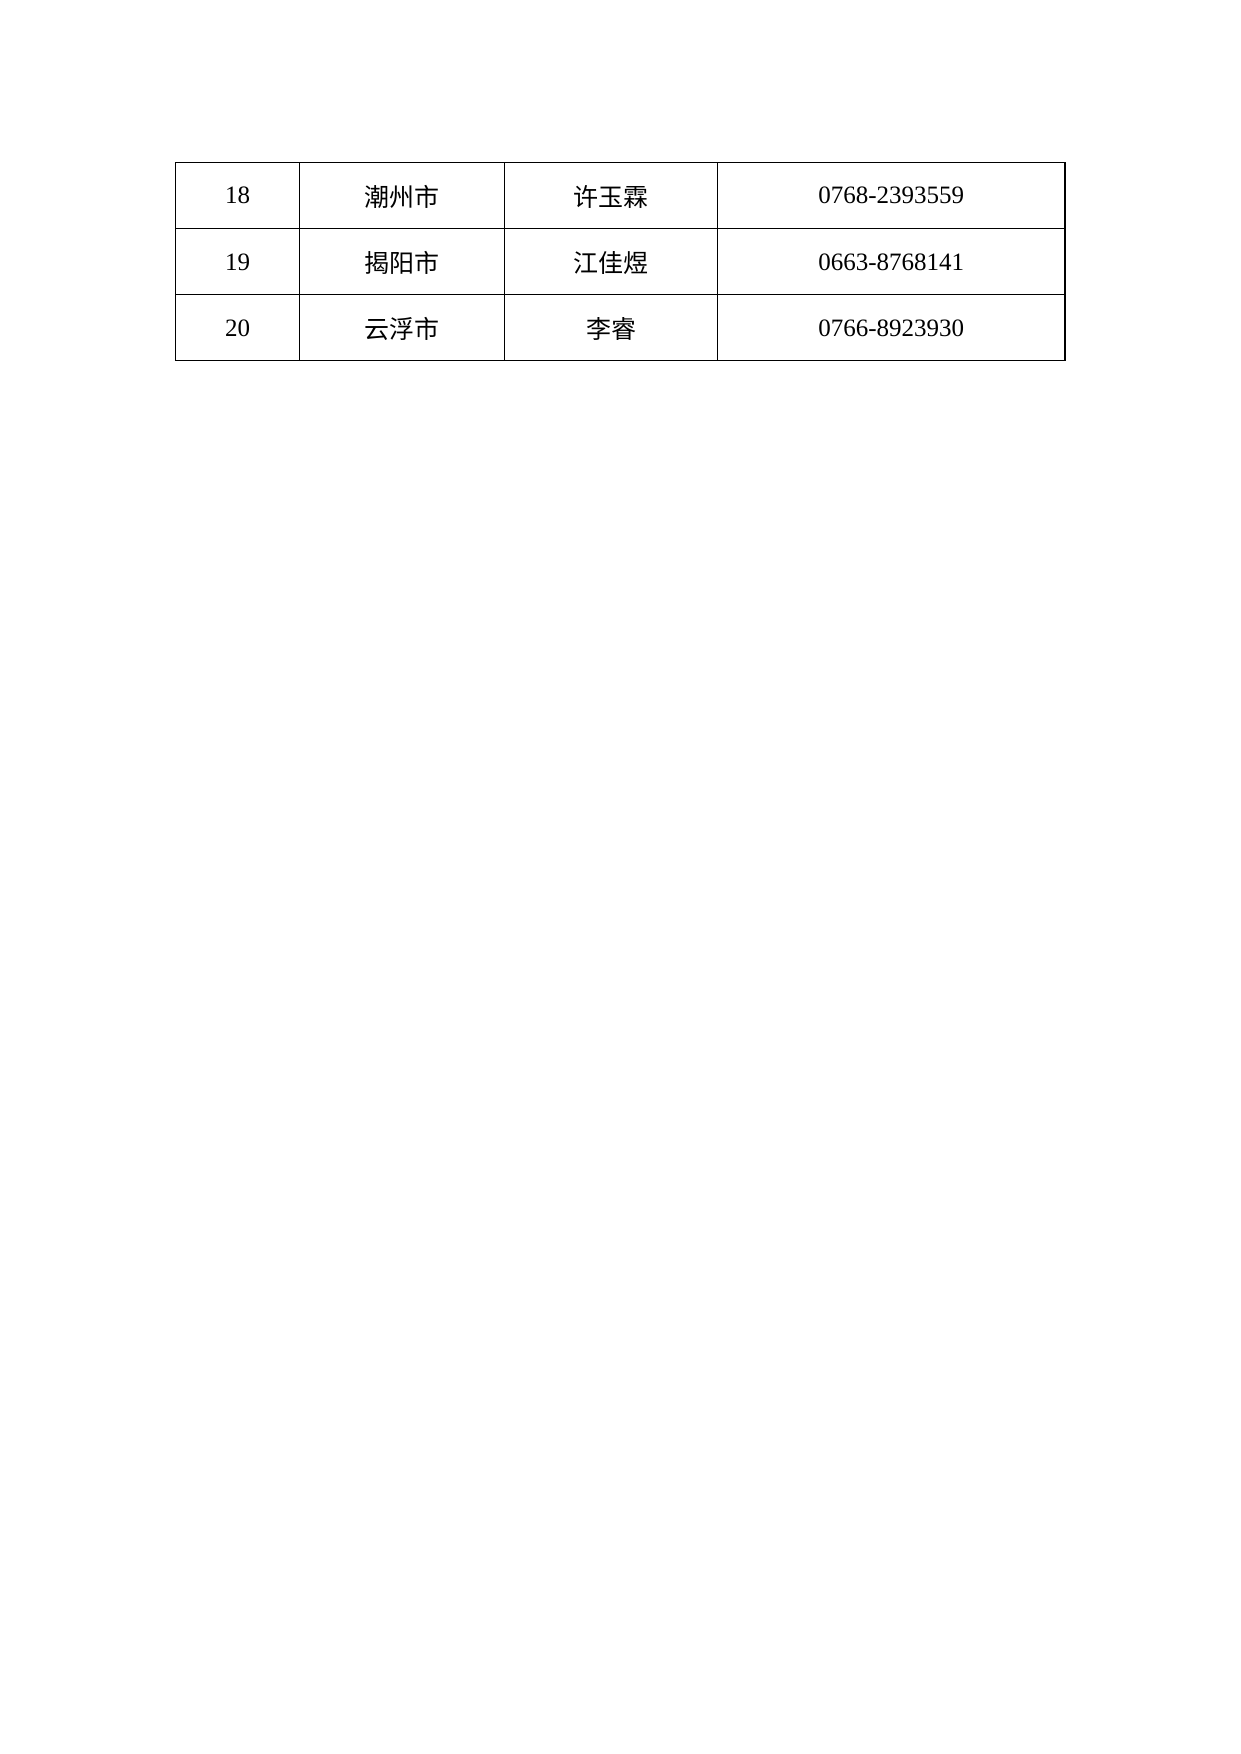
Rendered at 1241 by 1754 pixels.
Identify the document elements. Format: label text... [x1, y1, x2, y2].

table_cell 0768-2393559 [718, 163, 1064, 228]
table_cell 江佳煜 [505, 229, 717, 294]
table_cell 20 [176, 295, 299, 360]
table_cell 李睿 [505, 295, 717, 360]
table_cell 0663-8768141 [718, 229, 1064, 294]
table_cell 云浮市 [300, 295, 504, 360]
table_cell 18 [176, 163, 299, 228]
table_cell 潮州市 [300, 163, 504, 228]
table_cell 19 [176, 229, 299, 294]
table_cell 0766-8923930 [718, 295, 1064, 360]
table_cell 许玉霖 [505, 163, 717, 228]
table_cell 揭阳市 [300, 229, 504, 294]
